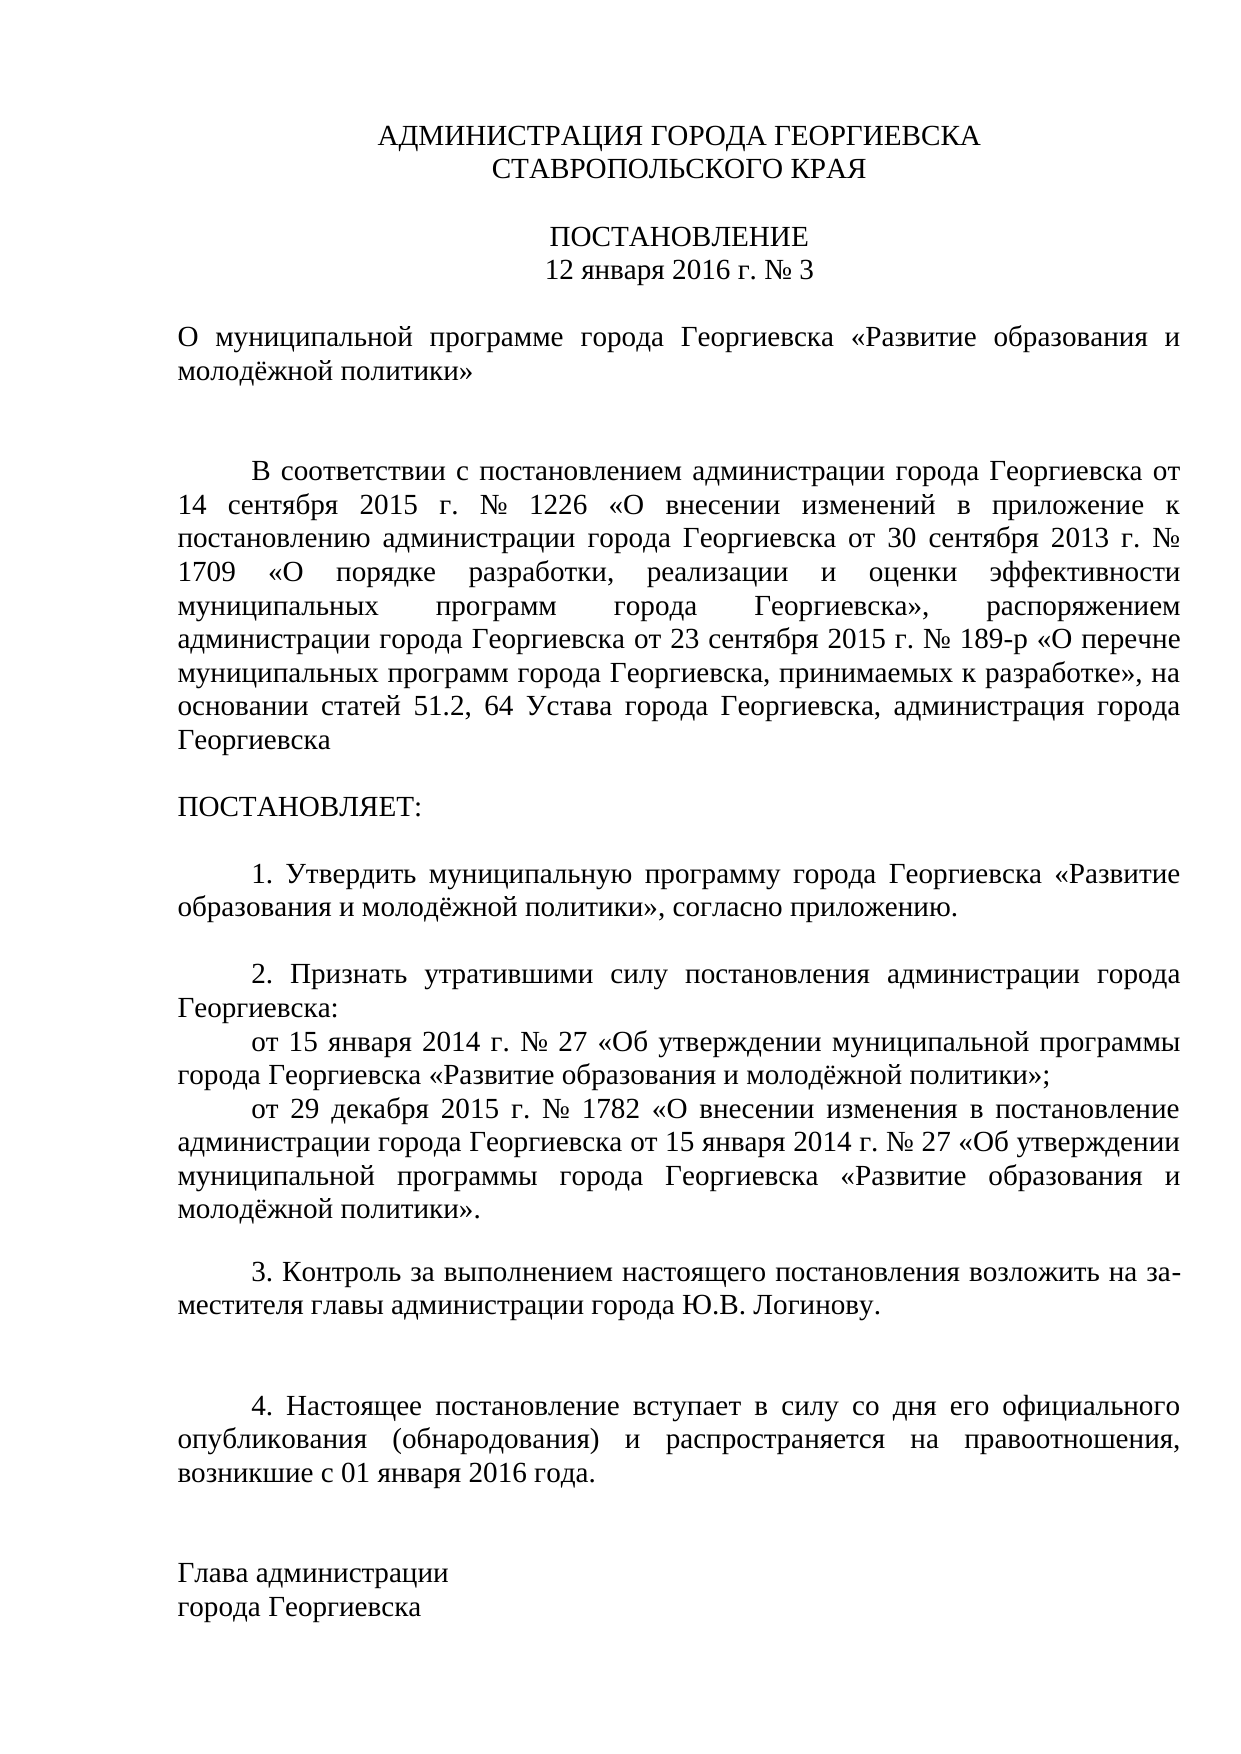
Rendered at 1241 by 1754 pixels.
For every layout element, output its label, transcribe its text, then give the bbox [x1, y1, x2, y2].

text О муниципальной программе города Георгиевска «Развитие образования и молодёжной политики» [177, 319, 1181, 386]
text от 29 декабря . № 1782 «О внесении изменения в постановление администрации города Георгиевска от 15 января . № 27 «Об утверждении муниципальной программы города Георгиевска «Развитие образования и молодёжной политики». [177, 1091, 1181, 1225]
text 3. Контроль за выполнением настоящего постановления возложить на заместителя главы администрации города Ю.В. Логинову. [177, 1254, 1181, 1321]
text СТАВРОПОЛЬСКОГО КРАЯ [177, 152, 1181, 185]
text города Георгиевска [177, 1589, 1181, 1623]
text 4. Настоящее постановление вступает в силу со дня его официального опубликования (обнародования) и распространяется на правоотношения, возникшие с 01 января 2016 года. [177, 1388, 1181, 1488]
text Глава администрации [177, 1556, 1181, 1589]
text В соответствии с постановлением администрации города Георгиевска от 14 сентября . № 1226 «О внесении изменений в приложение к постановлению администрации города Георгиевска от 30 сентября . № 1709 «О порядке разработки, реализации и оценки эффективности муниципальных программ города Георгиевска», распоряжением администрации города Георгиевска от 23 сентября . № 189-р «О перечне муниципальных программ города Георгиевска, принимаемых к разработке», на основании статей 51.2, 64 Устава города Георгиевска, администрация города Георгиевска [177, 453, 1181, 755]
text АДМИНИСТРАЦИЯ ГОРОДА ГЕОРГИЕВСКА [177, 118, 1181, 152]
text 2. Признать утратившими силу постановления администрации города Георгиевска: [177, 957, 1181, 1024]
text 12 января 2016 г. № 3 [177, 252, 1181, 286]
text 1. Утвердить муниципальную программу города Георгиевска «Развитие образования и молодёжной политики», согласно приложению. [177, 856, 1181, 923]
text от 15 января . № 27 «Об утверждении муниципальной программы города Георгиевска «Развитие образования и молодёжной политики»; [177, 1024, 1181, 1091]
text ПОСТАНОВЛЯЕТ: [177, 789, 1181, 822]
text ПОСТАНОВЛЕНИЕ [177, 219, 1181, 252]
